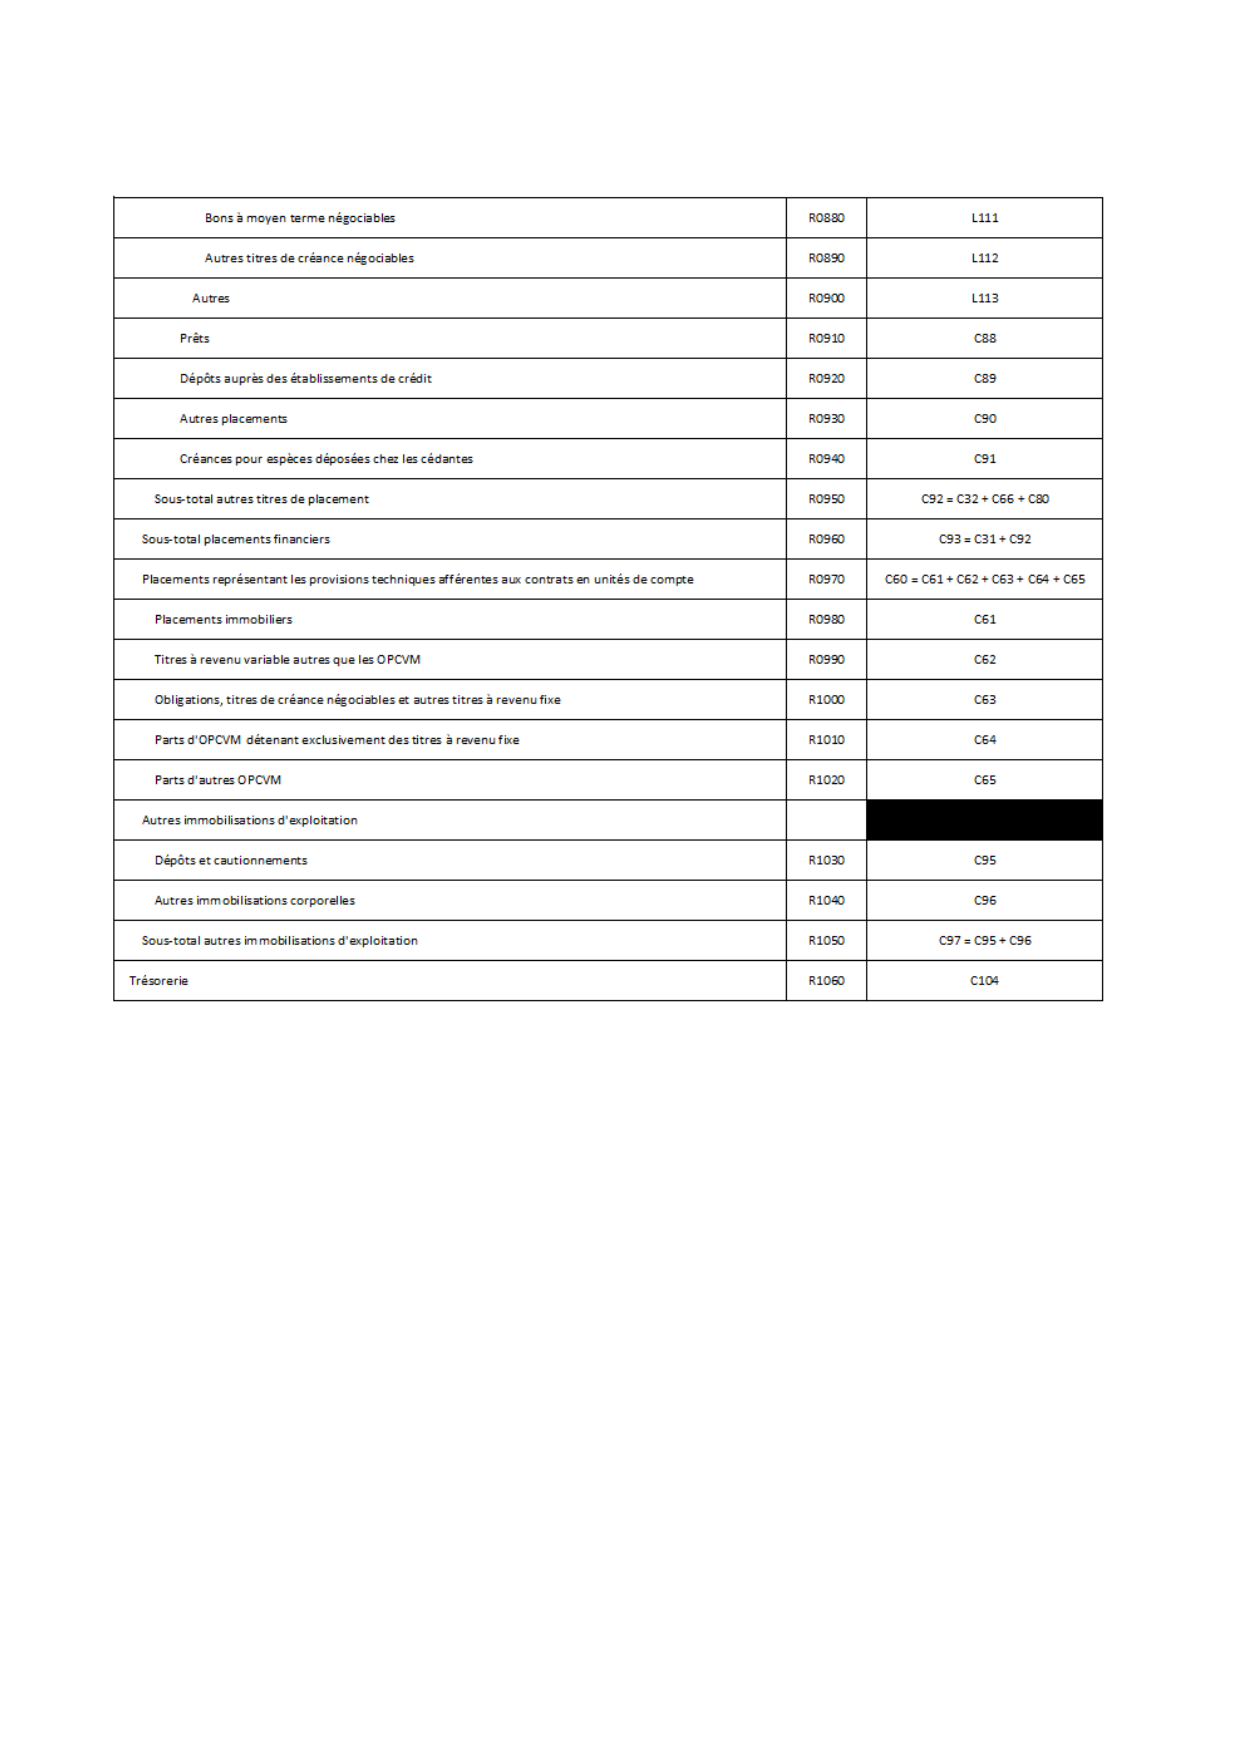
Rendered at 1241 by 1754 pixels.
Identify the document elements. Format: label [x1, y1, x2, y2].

picture [23, 147, 1205, 1034]
